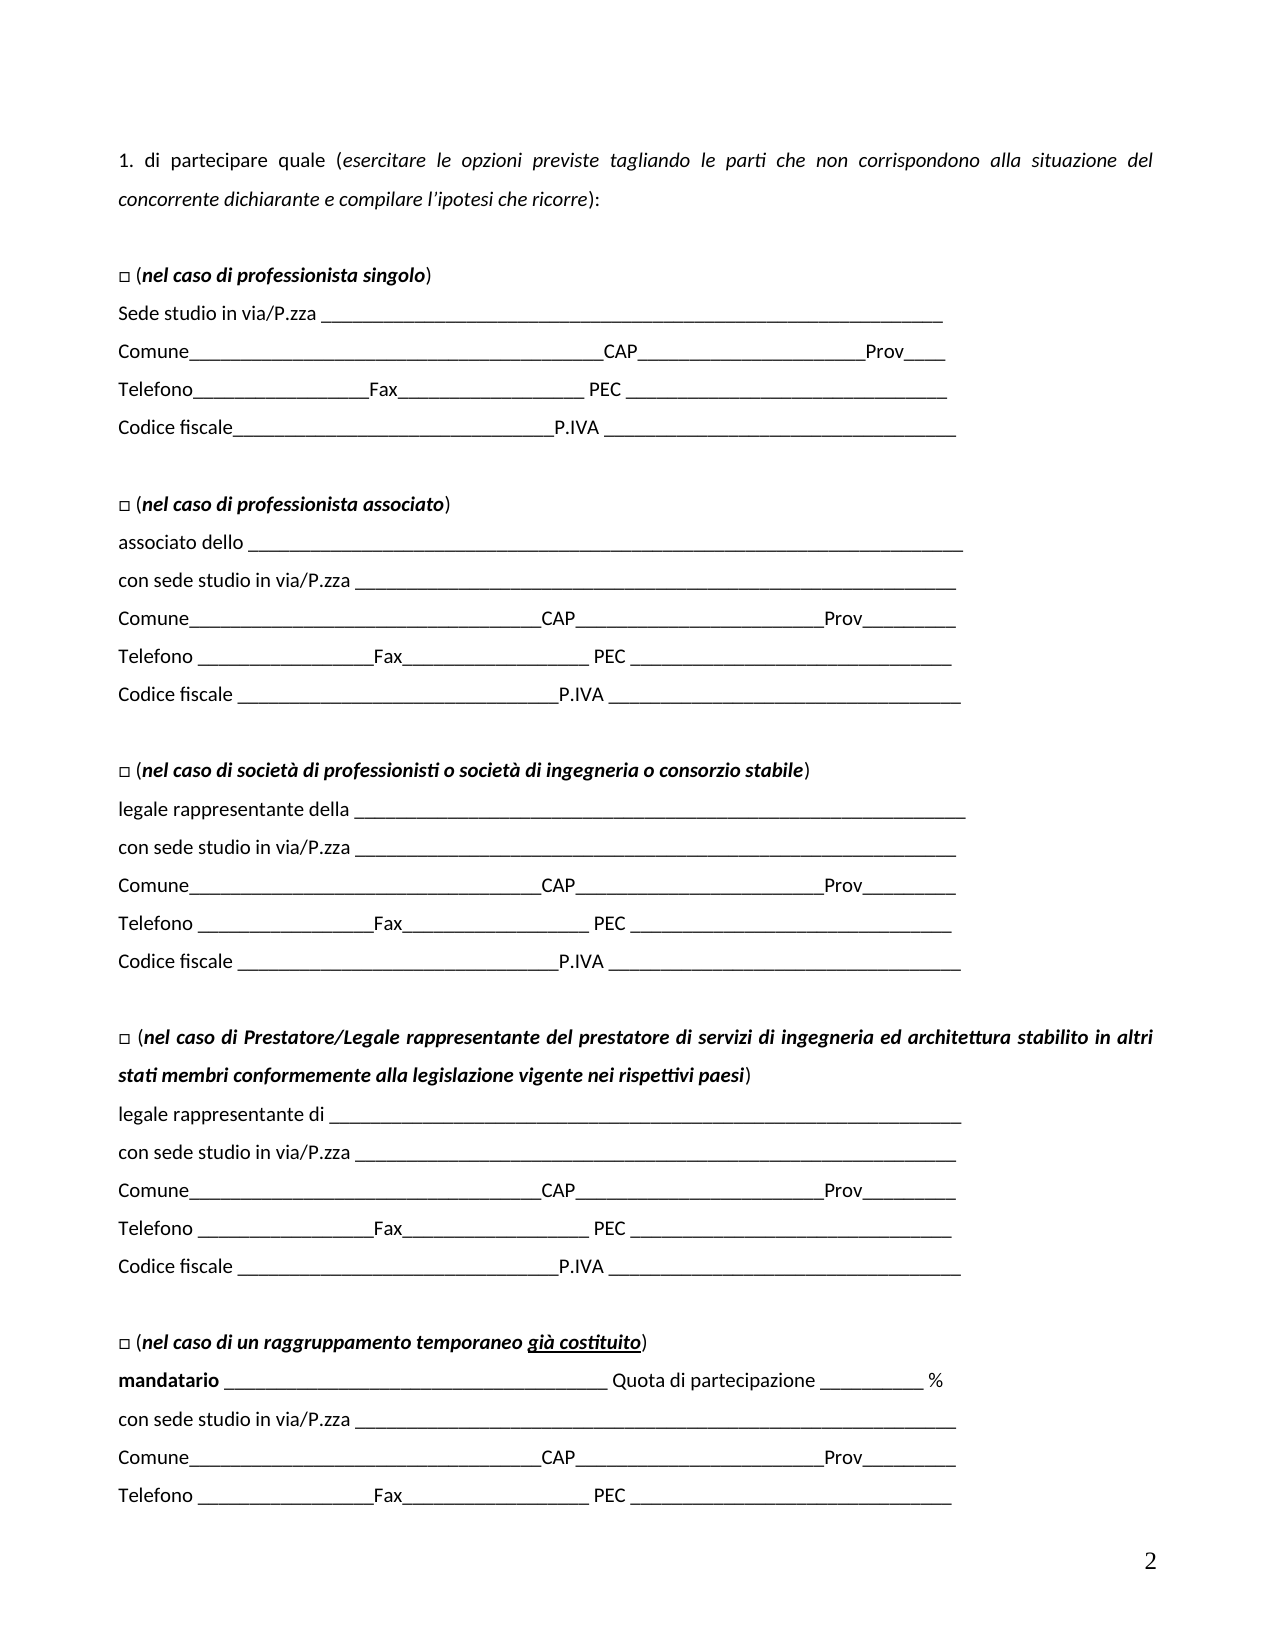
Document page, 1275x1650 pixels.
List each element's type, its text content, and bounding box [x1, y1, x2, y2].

text mandatario _____________________________________ Quota di partecipazione __________ % [118, 1368, 1157, 1393]
text legale rappresentante della ___________________________________________________________ [118, 796, 1157, 821]
text Comune__________________________________CAP________________________Prov_________ [118, 872, 1157, 897]
text legale rappresentante di _____________________________________________________________ [118, 1101, 1157, 1126]
text Codice fiscale_______________________________P.IVA __________________________________ [118, 414, 1157, 440]
text Telefono _________________Fax__________________ PEC _______________________________ [118, 1482, 1157, 1507]
text con sede studio in via/P.zza __________________________________________________________ [118, 567, 1157, 592]
text Codice fiscale _______________________________P.IVA __________________________________ [118, 681, 1157, 707]
text Telefono _________________Fax__________________ PEC _______________________________ [118, 643, 1157, 669]
text Comune__________________________________CAP________________________Prov_________ [118, 1177, 1157, 1202]
text Telefono _________________Fax__________________ PEC _______________________________ [118, 1215, 1157, 1241]
text con sede studio in via/P.zza __________________________________________________________ [118, 834, 1157, 859]
text Telefono _________________Fax__________________ PEC _______________________________ [118, 910, 1157, 936]
text Telefono_________________Fax__________________ PEC _______________________________ [118, 376, 1157, 402]
text con sede studio in via/P.zza __________________________________________________________ [118, 1406, 1157, 1431]
text □ (nel caso di un raggruppamento temporaneo già costituito) [118, 1329, 1157, 1355]
text □ (nel caso di professionista singolo) [118, 262, 1157, 287]
text 1. di partecipare quale (esercitare le opzioni previste tagliando le parti che non corrispondono alla situazione del concorrente dichiarante e compilare l’ipotesi che ricorre): [118, 148, 1157, 211]
text Codice fiscale _______________________________P.IVA __________________________________ [118, 1253, 1157, 1279]
text Sede studio in via/P.zza ____________________________________________________________ [118, 300, 1157, 326]
text □ (nel caso di professionista associato) [118, 491, 1157, 516]
text Comune________________________________________CAP______________________Prov____ [118, 338, 1157, 364]
text □ (nel caso di Prestatore/Legale rappresentante del prestatore di servizi di ingegneria ed architettura stabilito in altri stati membri conformemente alla legislazione vigente nei rispettivi paesi) [118, 1024, 1157, 1088]
text Comune__________________________________CAP________________________Prov_________ [118, 605, 1157, 631]
text con sede studio in via/P.zza __________________________________________________________ [118, 1139, 1157, 1164]
text associato dello _____________________________________________________________________ [118, 529, 1157, 554]
text □ (nel caso di società di professionisti o società di ingegneria o consorzio stabile) [118, 758, 1157, 783]
text Codice fiscale _______________________________P.IVA __________________________________ [118, 948, 1157, 974]
text Comune__________________________________CAP________________________Prov_________ [118, 1444, 1157, 1469]
